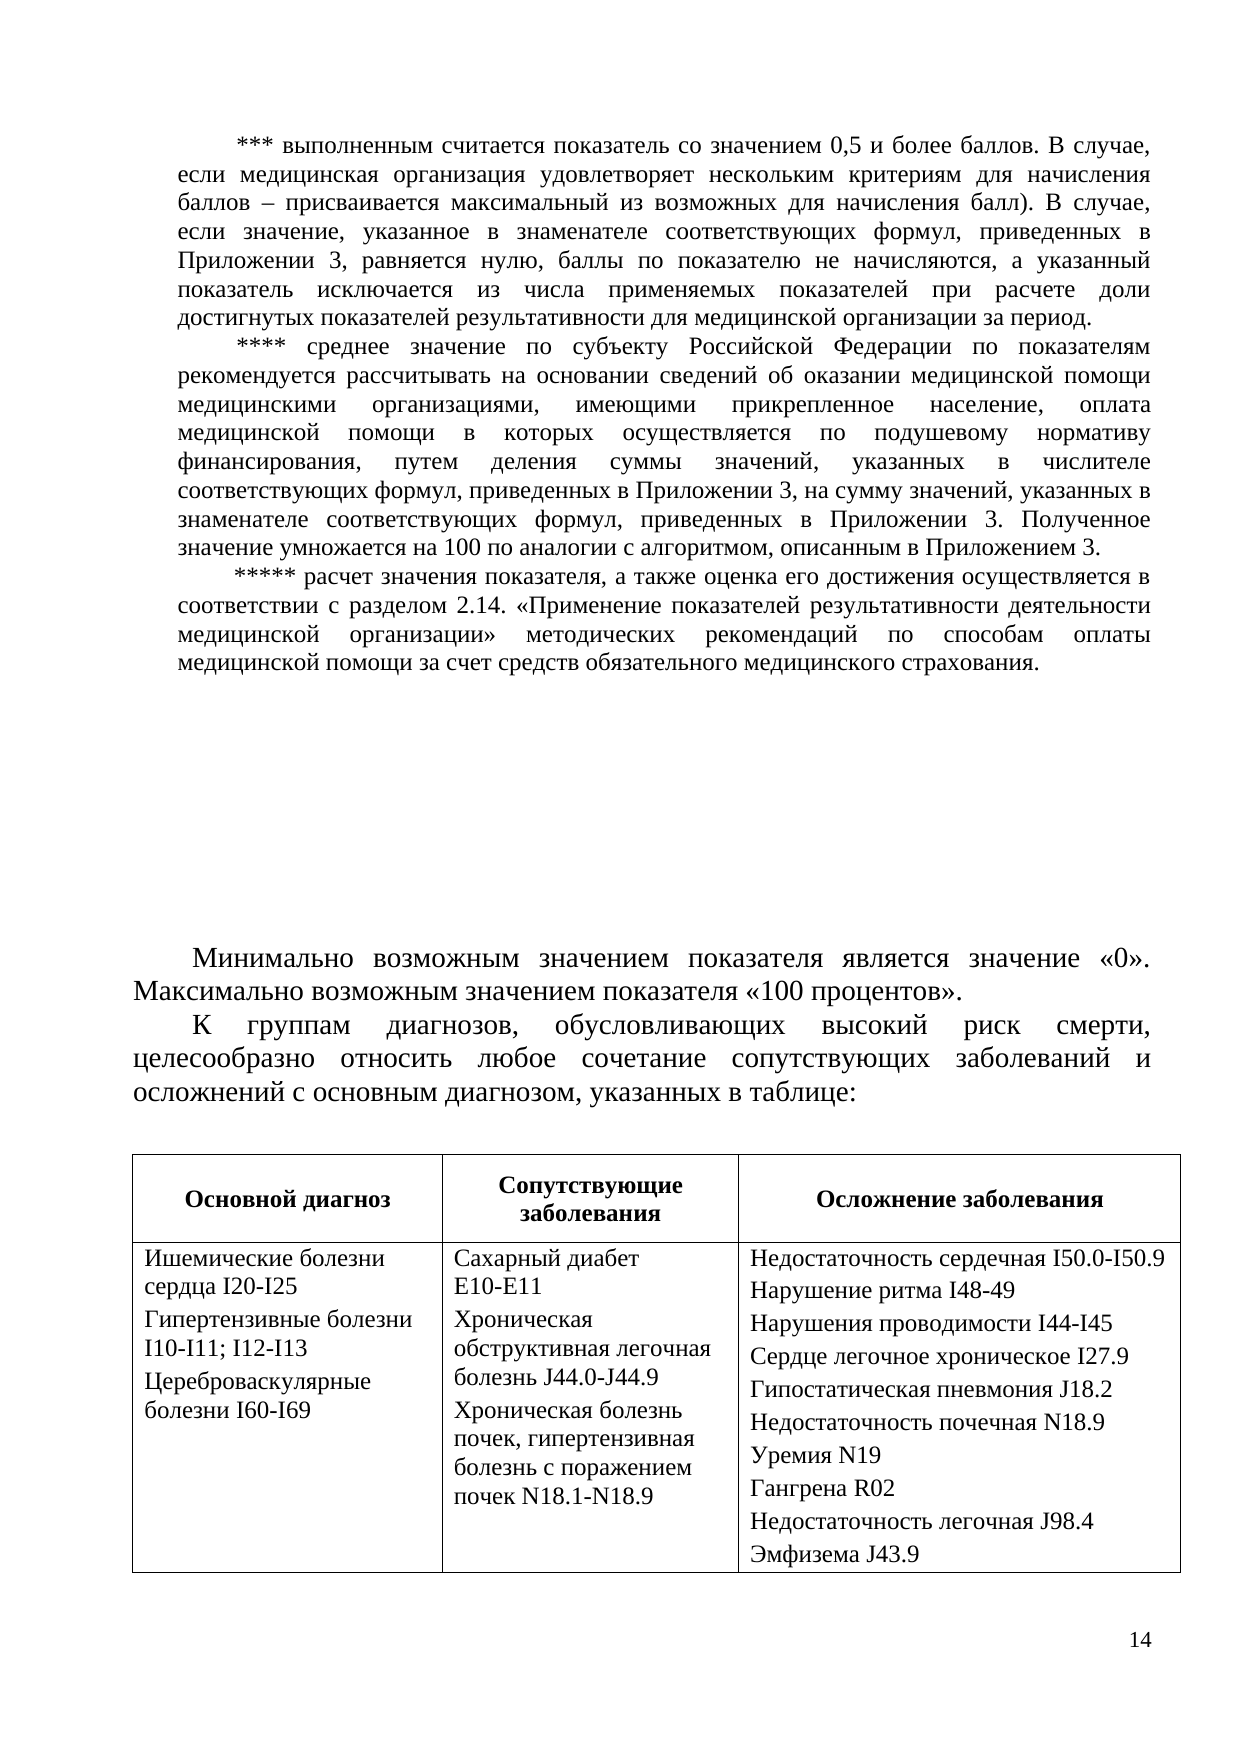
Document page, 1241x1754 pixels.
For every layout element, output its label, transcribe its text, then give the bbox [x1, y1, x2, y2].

text К группам диагнозов, обусловливающих высокий риск смерти, целесообразно относить любое сочетание сопутствующих заболеваний и осложнений с основным диагнозом, указанных в таблице: [133, 1007, 1152, 1107]
table_header Основной диагноз [133, 1155, 442, 1242]
text *** выполненным считается показатель со значением 0,5 и более баллов. В случае, если медицинская организация удовлетворяет нескольким критериям для начисления баллов – присваивается максимальный из возможных для начисления балл). В случае, если значение, указанное в знаменателе соответствующих формул, приведенных в Приложении 3, равняется нулю, баллы по показателю не начисляются, а указанный показатель исключается из числа применяемых показателей при расчете доли достигнутых показателей результативности для медицинской организации за период. [177, 130, 1152, 331]
table_cell Сахарный диабет E10-E11 Хроническая обструктивная легочная болезнь J44.0-J44.9 Хроническая болезнь почек, гипертензивная болезнь с поражением почек N18.1-N18.9 [443, 1243, 738, 1572]
text **** среднее значение по субъекту Российской Федерации по показателям рекомендуется рассчитывать на основании сведений об оказании медицинской помощи медицинскими организациями, имеющими прикрепленное население, оплата медицинской помощи в которых осуществляется по подушевому нормативу финансирования, путем деления суммы значений, указанных в числителе соответствующих формул, приведенных в Приложении 3, на сумму значений, указанных в знаменателе соответствующих формул, приведенных в Приложении 3. Полученное значение умножается на 100 по аналогии с алгоритмом, описанным в Приложением 3. [177, 331, 1152, 561]
table_header Осложнение заболевания [739, 1155, 1180, 1242]
table_cell Ишемические болезни сердца I20-I25 Гипертензивные болезни I10-I11; I12-I13 Цереброваскулярные болезни I60-I69 [133, 1243, 442, 1572]
text Минимально возможным значением показателя является значение «0». Максимально возможным значением показателя «100 процентов». [133, 940, 1152, 1007]
text ***** расчет значения показателя, а также оценка его достижения осуществляется в соответствии с разделом 2.14. «Применение показателей результативности деятельности медицинской организации» методических рекомендаций по способам оплаты медицинской помощи за счет средств обязательного медицинского страхования. [177, 561, 1152, 676]
table_cell Недостаточность сердечная I50.0-I50.9 Нарушение ритма I48-49 Нарушения проводимости I44-I45 Сердце легочное хроническое I27.9 Гипостатическая пневмония J18.2 Недостаточность почечная N18.9 Уремия N19 Гангрена R02 Недостаточность легочная J98.4 Эмфизема J43.9 [739, 1243, 1180, 1572]
table_header Сопутствующие заболевания [443, 1155, 738, 1242]
